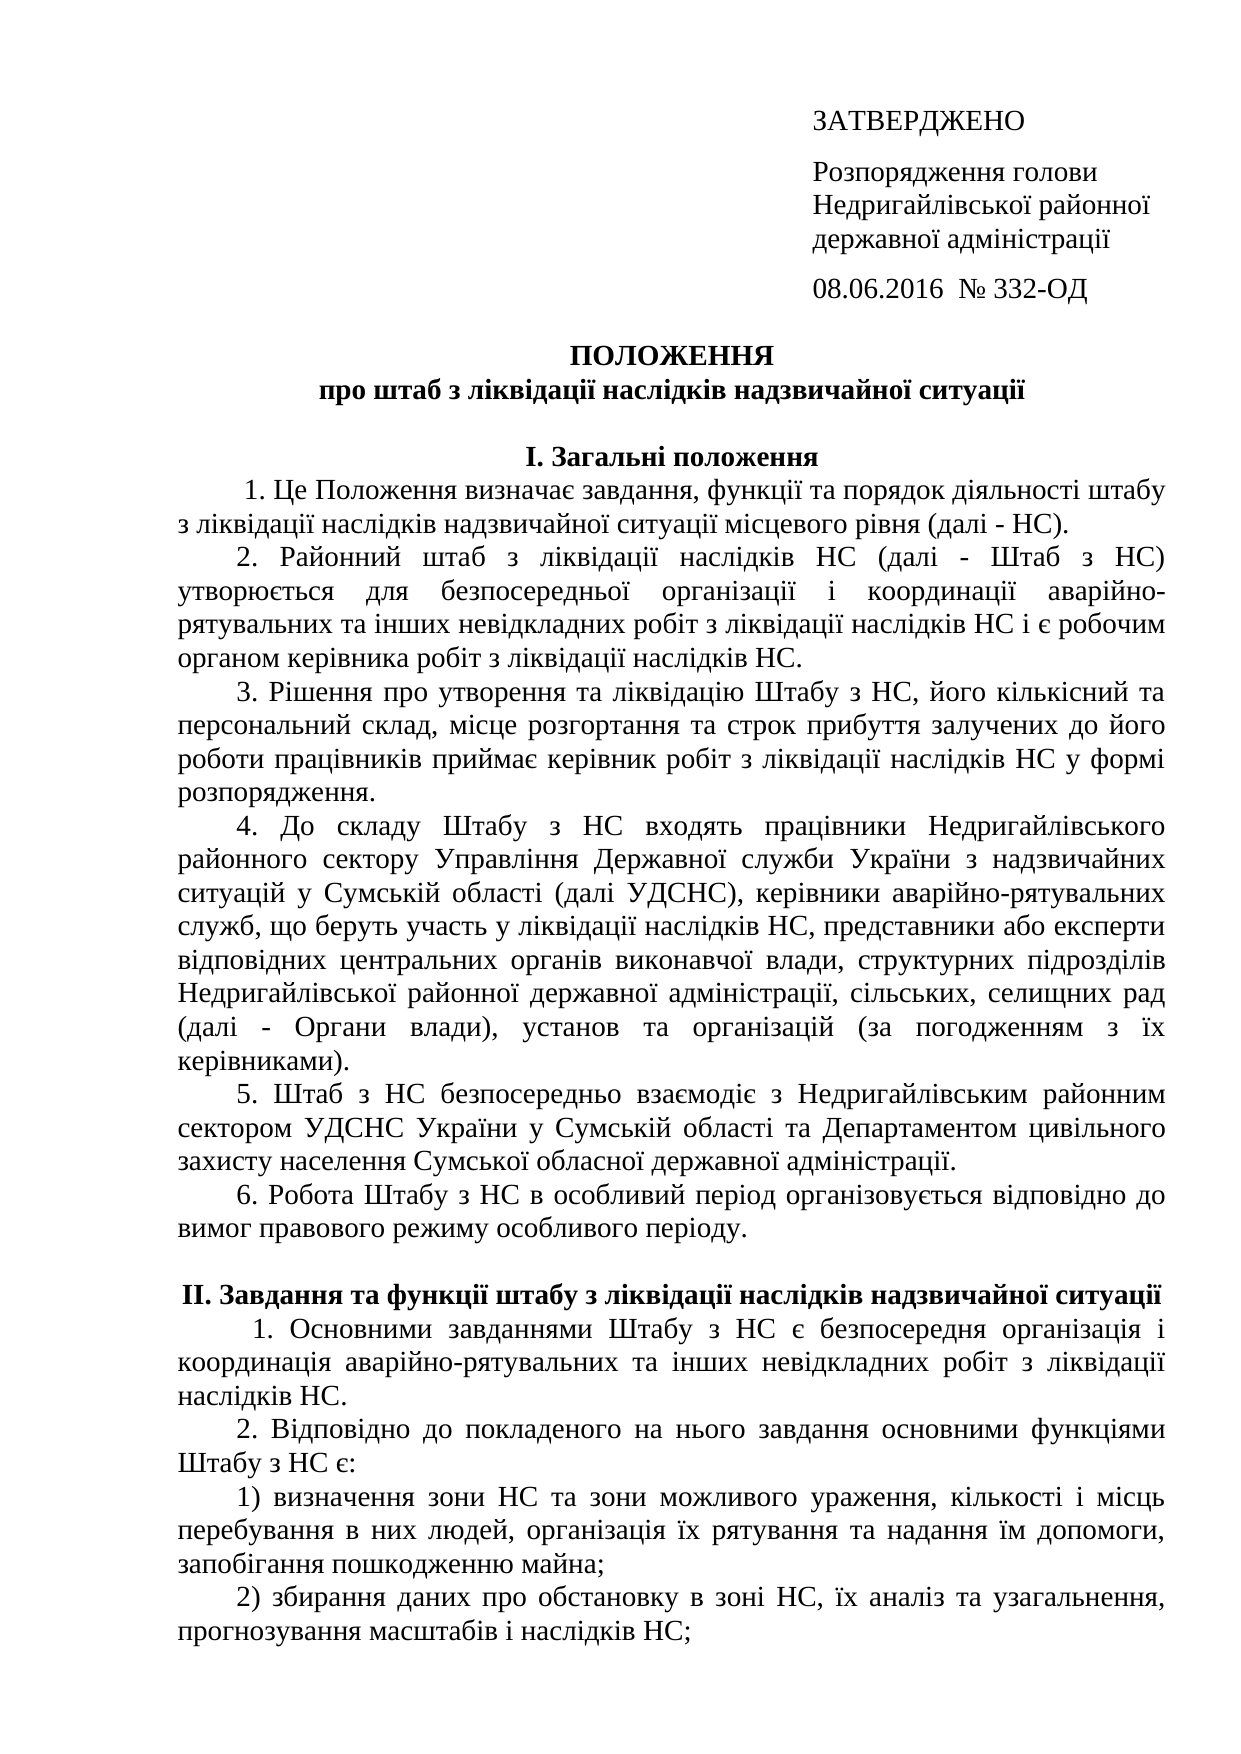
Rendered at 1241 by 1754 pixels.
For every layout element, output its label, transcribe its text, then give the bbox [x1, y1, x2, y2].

text 08.06.2016 № 332-ОД [177, 271, 1167, 305]
text 1) визначення зони НС та зони можливого ураження, кількості і місць перебування в них людей, організація їх рятування та надання їм допомоги, запобігання пошкодженню майна; [177, 1479, 1167, 1579]
text 2. Районний штаб з ліквідації наслідків НС (далі - Штаб з НС) утворюється для безпосередньої організації і координації аварійно-рятувальних та інших невідкладних робіт з ліквідації наслідків НС і є робочим органом керівника робіт з ліквідації наслідків НС. [177, 539, 1167, 674]
text про штаб з ліквідації наслідків надзвичайної ситуації [177, 372, 1167, 405]
text 2. Відповідно до покладеного на нього завдання основними функціями Штабу з НС є: [177, 1412, 1167, 1479]
text 5. Штаб з НС безпосередньо взаємодіє з Недригайлівським районним сектором УДСНС України у Сумській області та Департаментом цивільного захисту населення Сумської обласної державної адміністрації. [177, 1076, 1167, 1177]
text Недригайлівської районної [812, 187, 1167, 221]
text державної адміністрації [812, 221, 1167, 254]
text II. Завдання та функції штабу з ліквідації наслідків надзвичайної ситуації [177, 1277, 1167, 1311]
text 1. Це Положення визначає завдання, функції та порядок діяльності штабу з ліквідації наслідків надзвичайної ситуації місцевого рівня (далі - НС). [177, 472, 1167, 539]
text ЗАТВЕРДЖЕНО [812, 103, 1167, 137]
text ПОЛОЖЕННЯ [177, 338, 1167, 372]
text I. Загальні положення [177, 439, 1167, 472]
text Розпорядження голови [812, 154, 1167, 187]
text 4. До складу Штабу з НС входять працівники Недригайлівського районного сектору Управління Державної служби України з надзвичайних ситуацій у Сумській області (далі УДСНС), керівники аварійно-рятувальних служб, що беруть участь у ліквідації наслідків НС, представники або експерти відповідних центральних органів виконавчої влади, структурних підрозділів Недригайлівської районної державної адміністрації, сільських, селищних рад (далі - Органи влади), установ та організацій (за погодженням з їх керівниками). [177, 808, 1167, 1076]
text 2) збирання даних про обстановку в зоні НС, їх аналіз та узагальнення, прогнозування масштабів і наслідків НС; [177, 1579, 1167, 1646]
text 1. Основними завданнями Штабу з НС є безпосередня організація і координація аварійно-рятувальних та інших невідкладних робіт з ліквідації наслідків НС. [177, 1311, 1167, 1412]
text 3. Рішення про утворення та ліквідацію Штабу з НС, його кількісний та персональний склад, місце розгортання та строк прибуття залучених до його роботи працівників приймає керівник робіт з ліквідації наслідків НС у формі розпорядження. [177, 674, 1167, 808]
text 6. Робота Штабу з НС в особливий період організовується відповідно до вимог правового режиму особливого періоду. [177, 1177, 1167, 1244]
